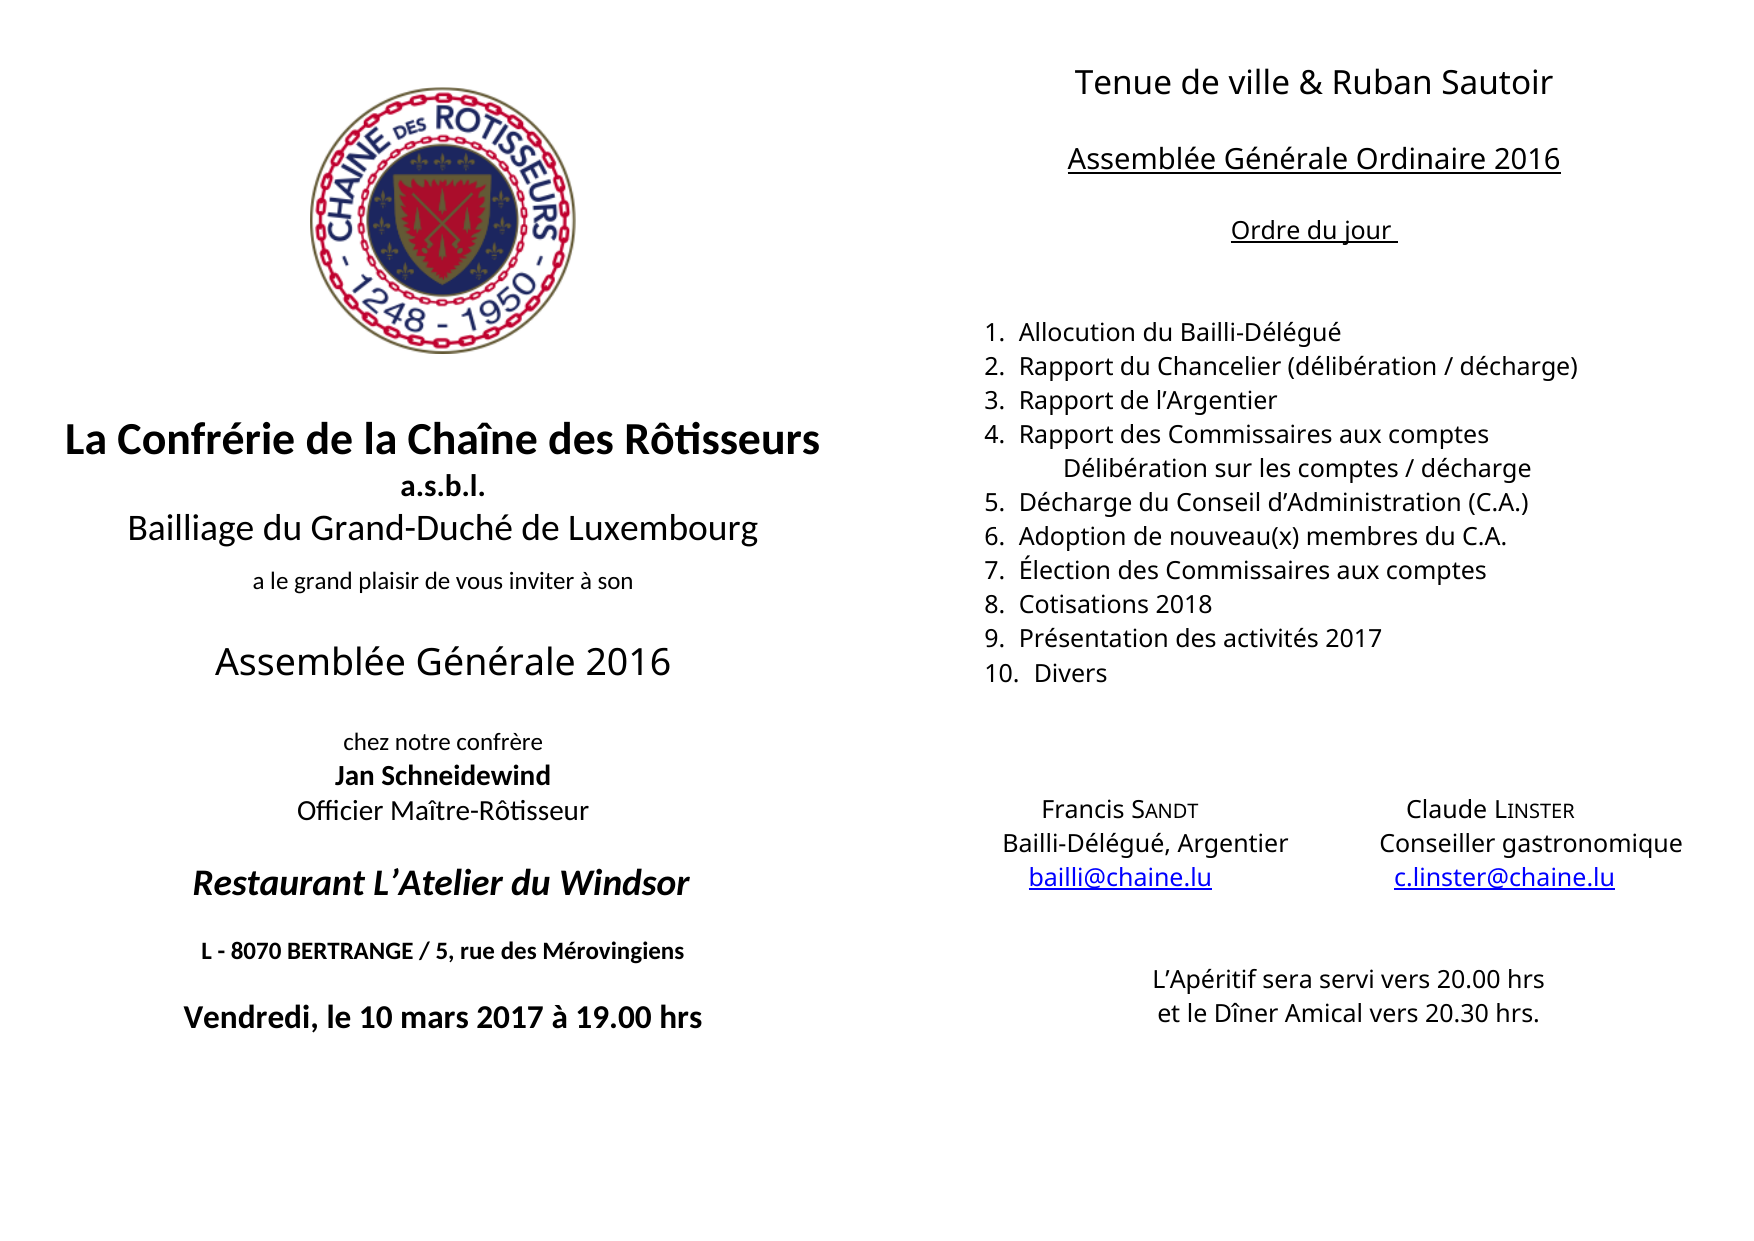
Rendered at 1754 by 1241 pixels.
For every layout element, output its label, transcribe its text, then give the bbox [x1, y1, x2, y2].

text Ordre du jour [915, 212, 1713, 246]
list Décharge du Conseil d’Administration (C.A.) [984, 485, 1713, 519]
list Cotisations 2018 [984, 587, 1713, 621]
list Présentation des activités 2017 [984, 621, 1713, 655]
text a le grand plaisir de vous inviter à son [44, 565, 842, 596]
list Rapport de l’Argentier [984, 383, 1713, 417]
list Rapport du Chancelier (délibération / décharge) [984, 349, 1713, 383]
text bailli@chaine.lu c.linster@chaine.lu [989, 859, 1713, 894]
list Élection des Commissaires aux comptes [984, 553, 1713, 587]
list Allocution du Bailli-Délégué [984, 314, 1713, 349]
text Vendredi, le 10 mars 2017 à 19.00 hrs [44, 996, 842, 1037]
text chez notre confrère [44, 726, 842, 757]
text Bailliage du Grand-Duché de Luxembourg [44, 504, 842, 550]
text Officier Maître-Rôtisseur [44, 792, 842, 828]
text L - 8070 BERTRANGE / 5, rue des Mérovingiens [44, 935, 842, 965]
text Jan Schneidewind [44, 757, 842, 792]
picture [310, 87, 576, 354]
text Restaurant L’Atelier du Windsor [44, 858, 842, 904]
text Assemblée Générale 2016 [44, 636, 842, 687]
text Francis Sandt Claude Linster [989, 791, 1713, 826]
list Divers [984, 655, 1713, 689]
text Bailli-Délégué, Argentier Conseiller gastronomique [989, 826, 1713, 859]
text et le Dîner Amical vers 20.30 hrs. [984, 996, 1713, 1030]
text Assemblée Générale Ordinaire 2016 [915, 139, 1713, 178]
list Rapport des Commissaires aux comptes [984, 417, 1713, 451]
text de des Rôtisseurs a.s.b.l. [44, 410, 842, 504]
text Tenue de ville & Ruban Sautoir [915, 59, 1713, 104]
text Délibération sur les comptes / décharge [1063, 451, 1713, 485]
text L’Apéritif sera servi vers 20.00 hrs [984, 962, 1713, 996]
list Adoption de nouveau(x) membres du C.A. [984, 519, 1713, 553]
